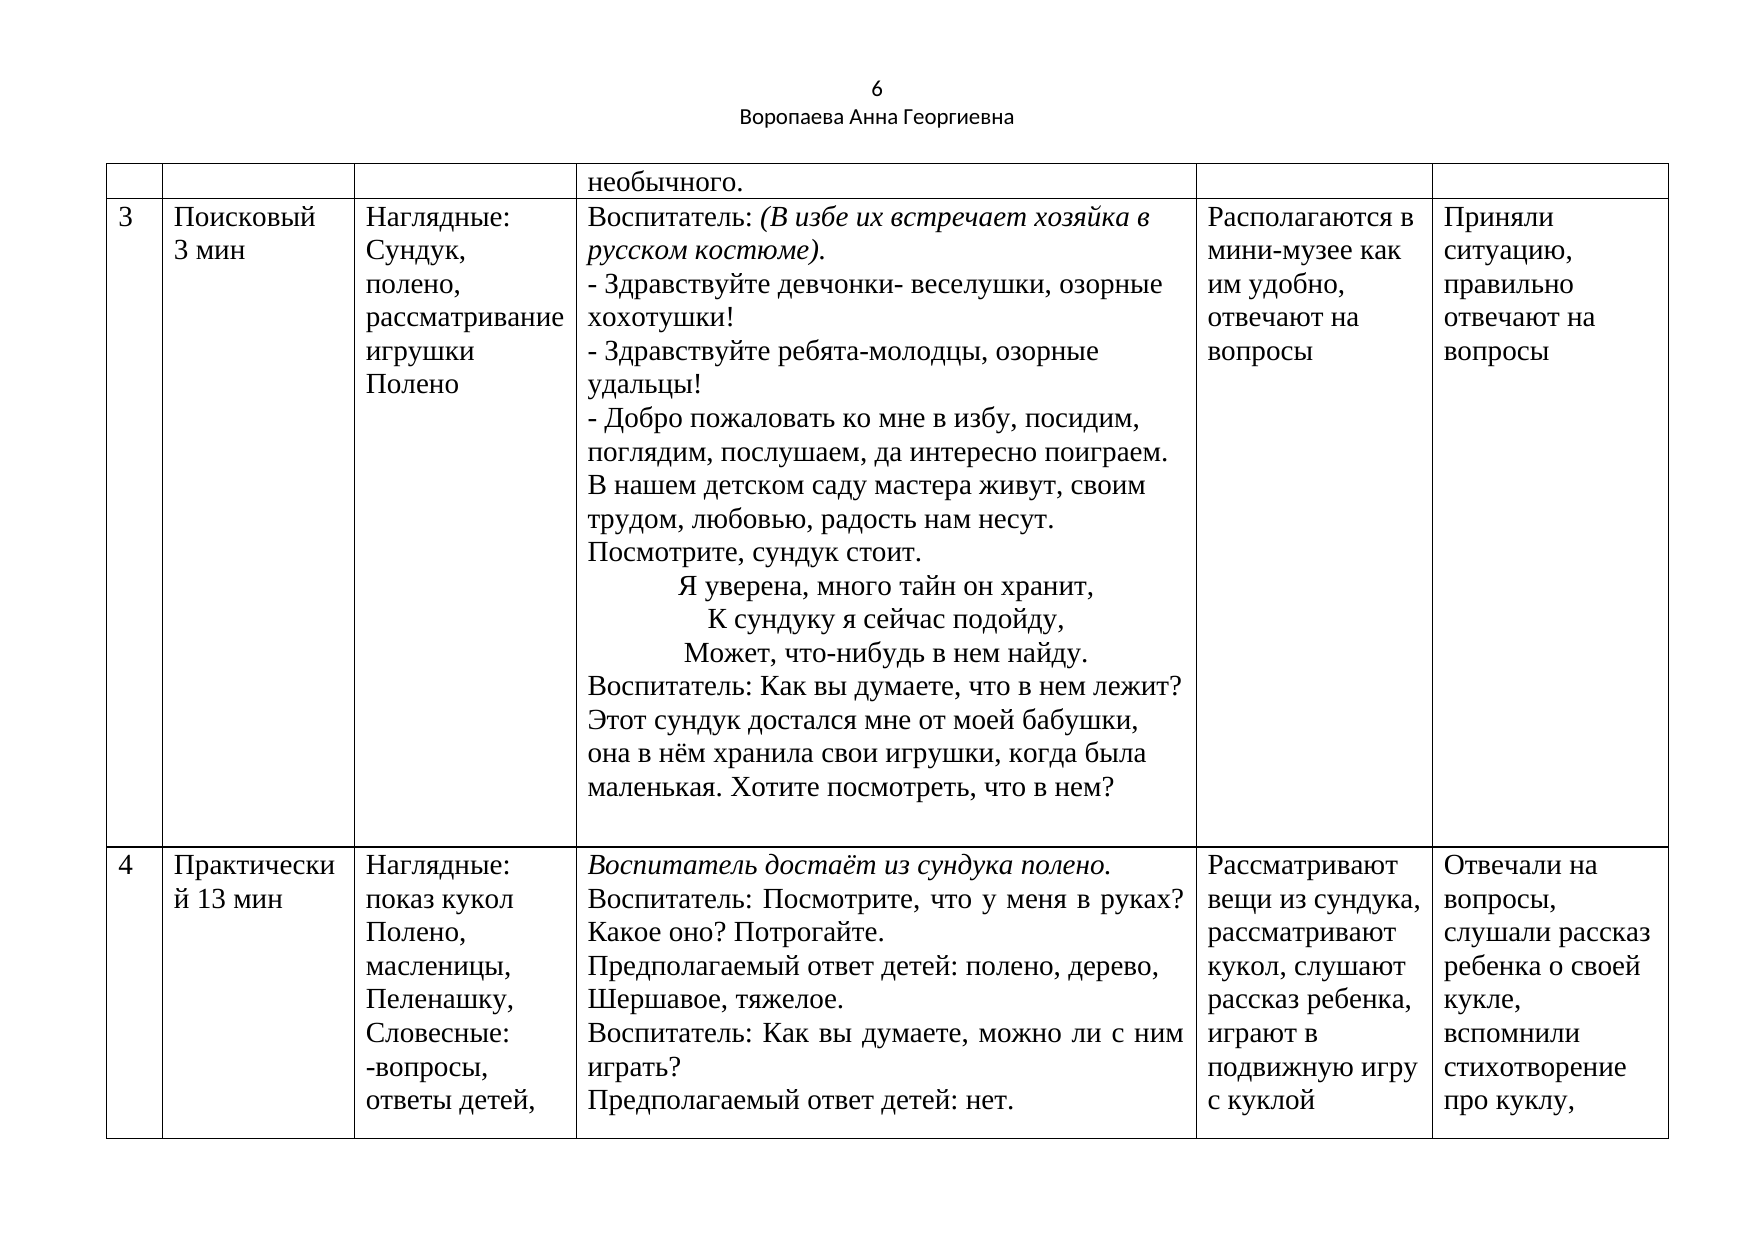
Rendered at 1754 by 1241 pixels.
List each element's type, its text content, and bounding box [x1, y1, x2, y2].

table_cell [1197, 164, 1432, 198]
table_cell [1433, 848, 1668, 1137]
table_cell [163, 164, 354, 198]
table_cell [1197, 848, 1432, 1137]
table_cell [1433, 164, 1668, 198]
table_cell 4 [107, 848, 162, 1137]
table_cell Приняли ситуацию, правильно отвечают на вопросы [1433, 199, 1668, 846]
table_cell Поисковый 3 мин [163, 199, 354, 846]
table_cell Располагаются в мини-музее как им удобно, отвечают на вопросы [1197, 199, 1432, 846]
table_cell 2 [107, 164, 162, 198]
table_cell 3 [107, 199, 162, 846]
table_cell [577, 848, 1196, 1137]
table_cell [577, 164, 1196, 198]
table_cell Наглядные: Сундук, полено, рассматривание игрушки Полено [355, 199, 576, 846]
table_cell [355, 848, 576, 1137]
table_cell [355, 164, 576, 198]
table_cell Практический 13 мин [163, 848, 354, 1137]
table_cell Воспитатель: (В избе их встречает хозяйка в русском костюме). - Здравствуйте девчонки- веселушки, озорные хохотушки! - Здравствуйте ребята-молодцы, озорные удальцы! - Добро пожаловать ко мне в избу, посидим, поглядим, послушаем, да интересно поиграем. В нашем детском саду мастера живут, своим трудом, любовью, радость нам несут. Посмотрите, сундук стоит. Я уверена, много тайн он хранит, К сундуку я сейчас подойду, Может, что-нибудь в нем найду. Воспитатель: Как вы думаете, что в нем лежит? Этот сундук достался мне от моей бабушки, она в нём хранила свои игрушки, когда была маленькая. Хотите посмотреть, что в нем? [577, 199, 1196, 846]
